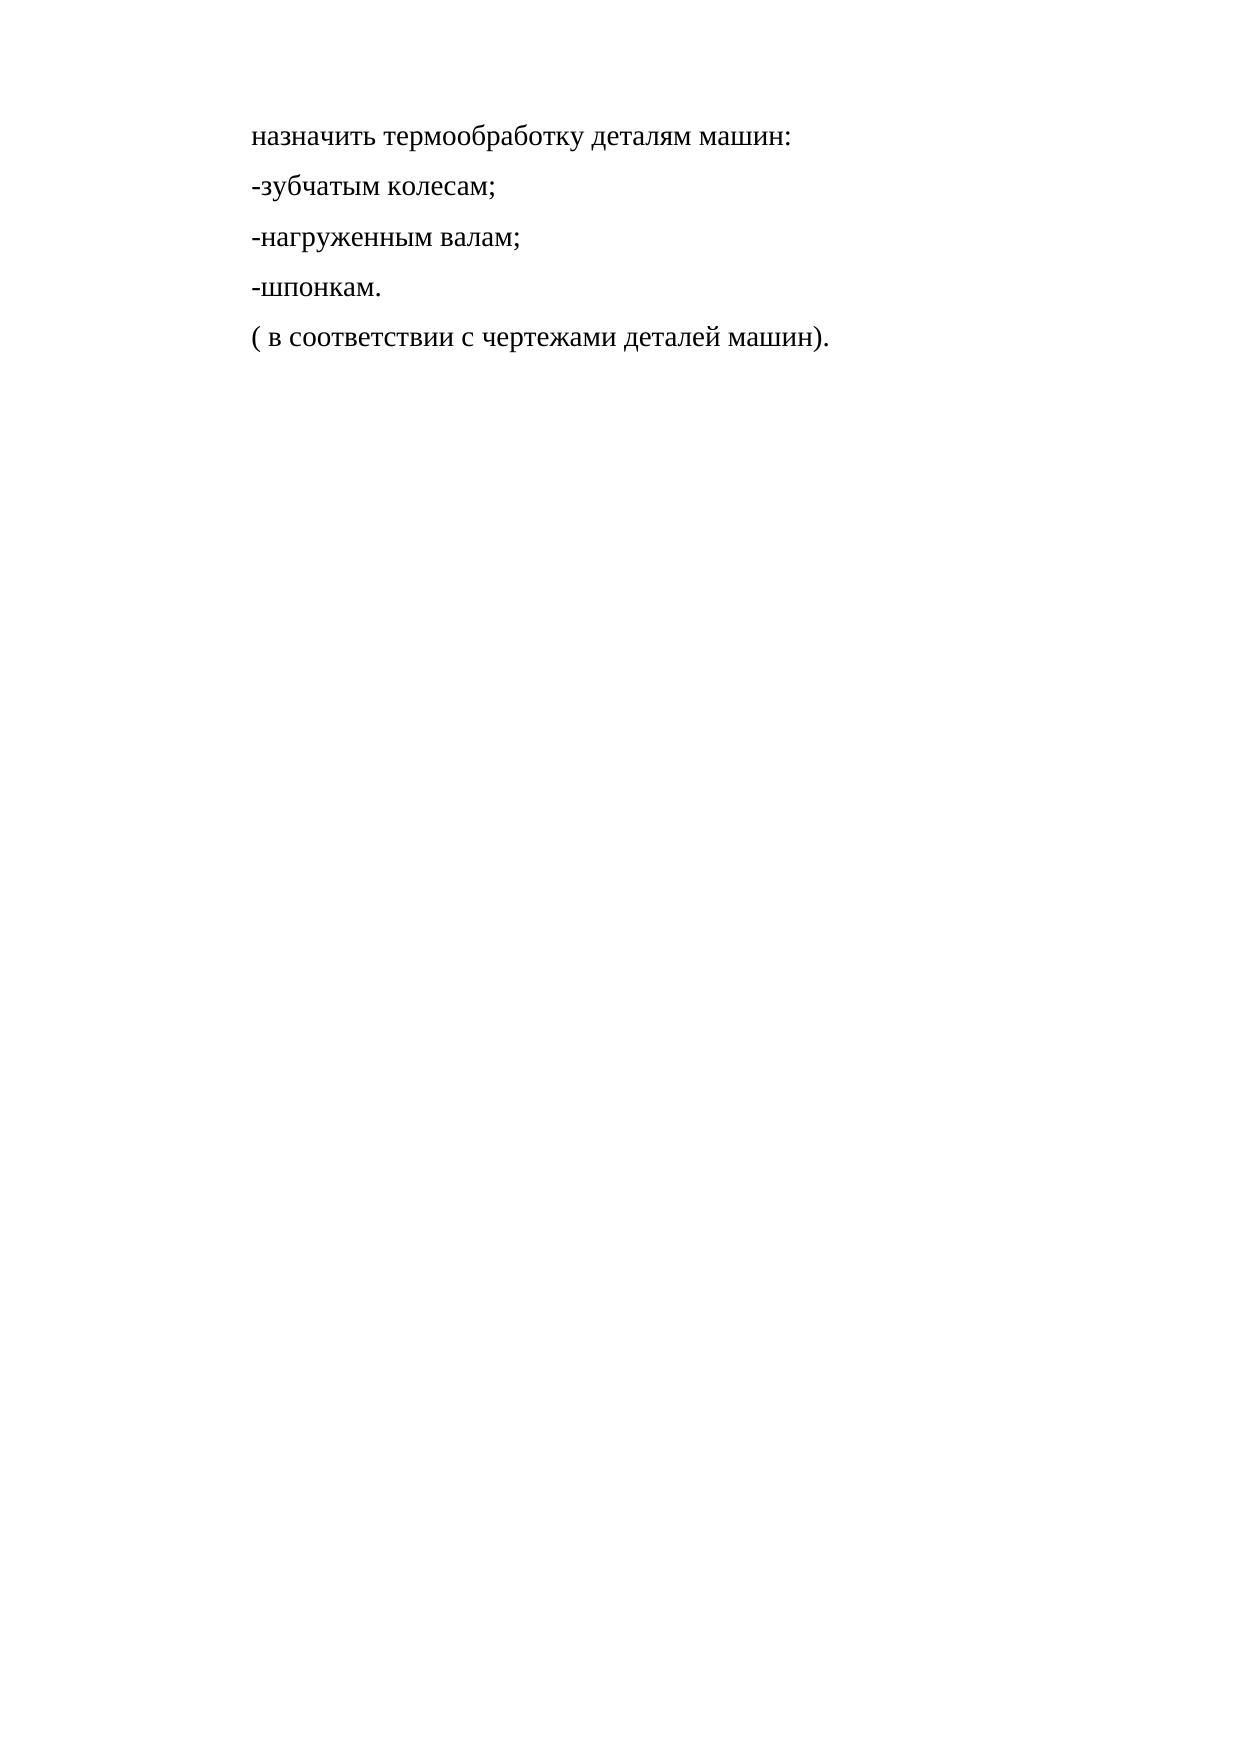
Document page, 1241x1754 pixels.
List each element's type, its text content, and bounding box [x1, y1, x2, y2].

text -шпонкам. [177, 269, 1152, 303]
text назначить термообработку деталям машин: [177, 118, 1152, 152]
text -нагруженным валам; [177, 219, 1152, 252]
text ( в соответствии с чертежами деталей машин). [177, 319, 1152, 353]
text -зубчатым колесам; [177, 168, 1152, 202]
